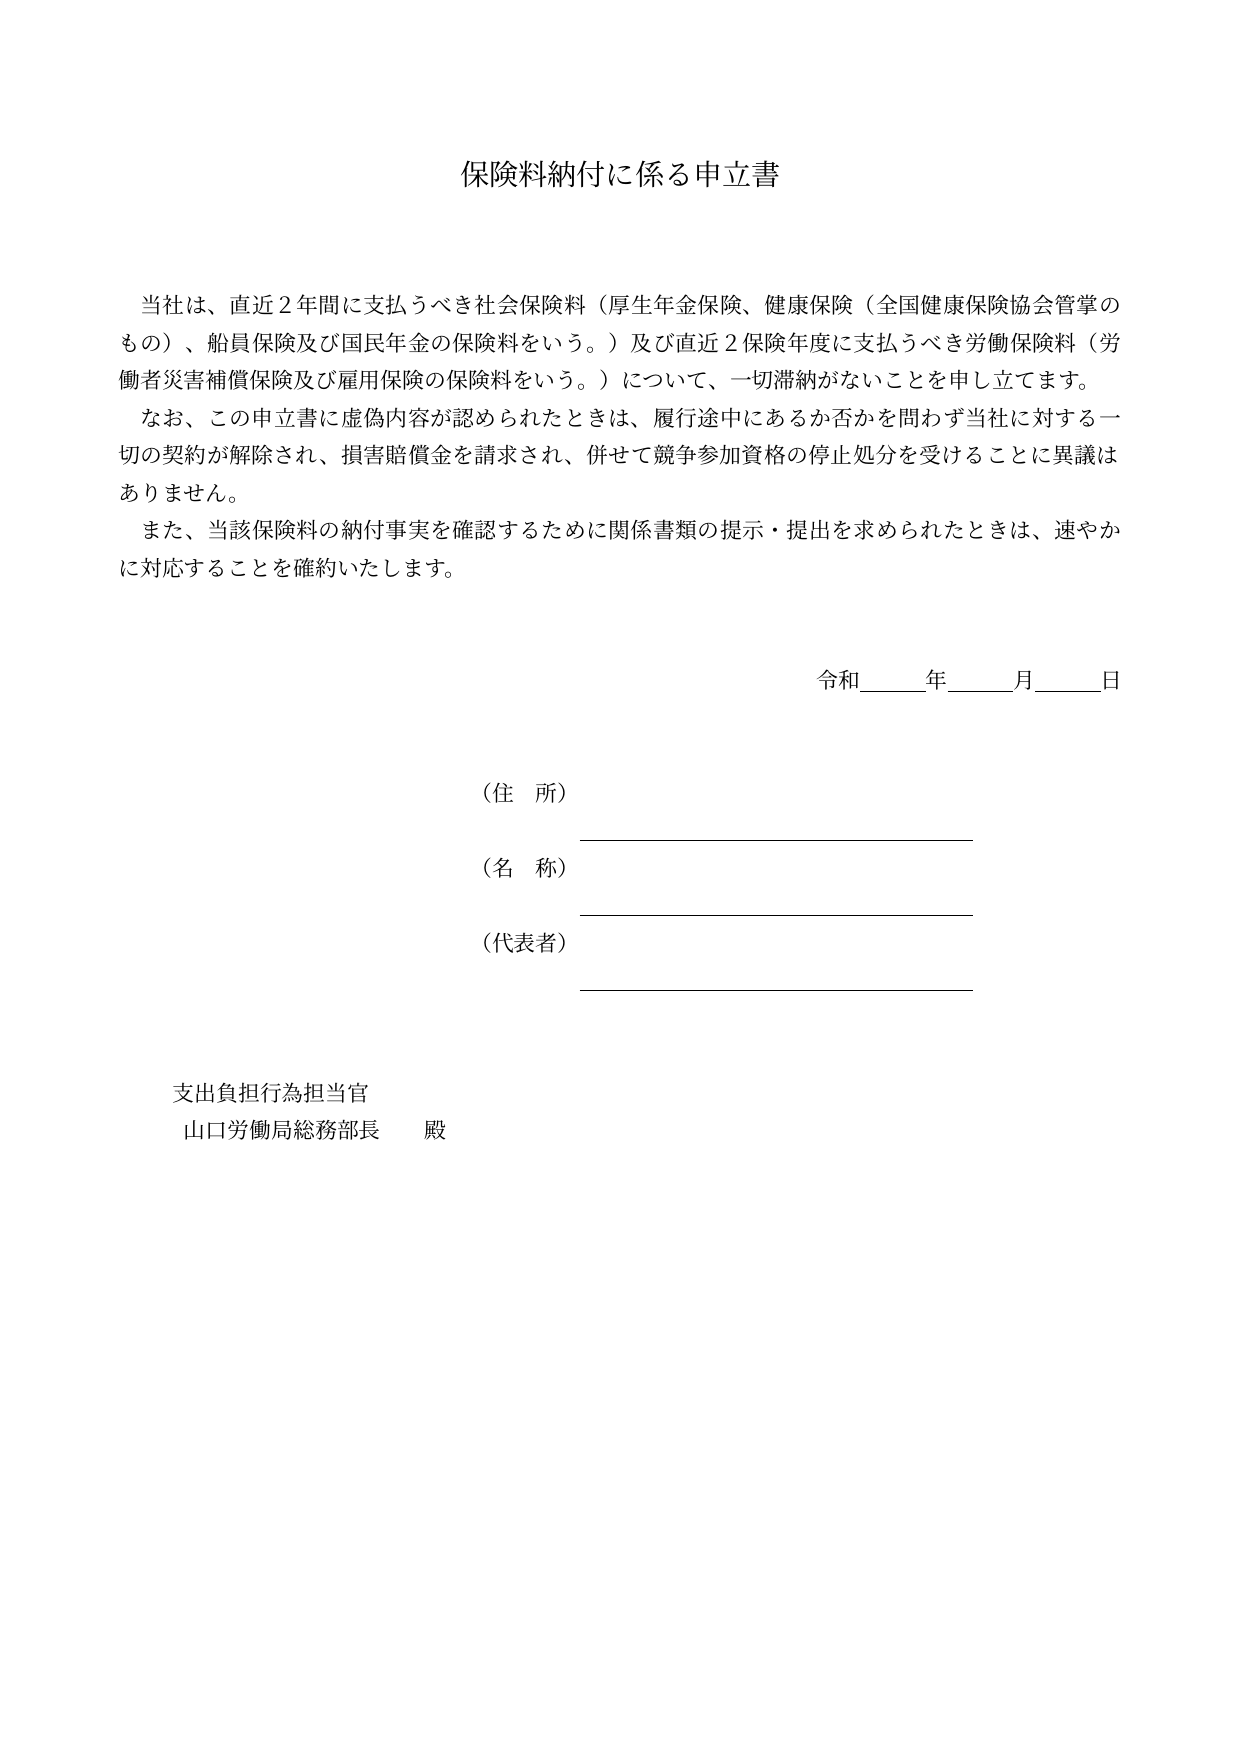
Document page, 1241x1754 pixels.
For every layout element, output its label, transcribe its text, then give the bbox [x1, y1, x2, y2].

text なお、この申立書に虚偽内容が認められたときは、履行途中にあるか否かを問わず当社に対する一切の契約が解除され、損害賠償金を請求され、併せて競争参加資格の停止処分を受けることに異議はありません。 [118, 398, 1122, 511]
text （代表者） [470, 923, 1122, 961]
text 山口労働局総務部長 殿 [118, 1111, 1122, 1148]
text 当社は、直近２年間に支払うべき社会保険料（厚生年金保険、健康保険（全国健康保険協会管掌のもの）、船員保険及び国民年金の保険料をいう。）及び直近２保険年度に支払うべき労働保険料（労働者災害補償保険及び雇用保険の保険料をいう。）について、一切滞納がないことを申し立てます。 [118, 286, 1122, 398]
text 令和 年 月 日 [118, 661, 1122, 698]
text 保険料納付に係る申立書 [118, 136, 1122, 211]
text また、当該保険料の納付事実を確認するために関係書類の提示・提出を求められたときは、速やかに対応することを確約いたします。 [118, 511, 1122, 586]
text （住 所） [470, 773, 1122, 811]
text 支出負担行為担当官 [172, 1073, 1122, 1111]
text （名 称） [118, 848, 1122, 886]
